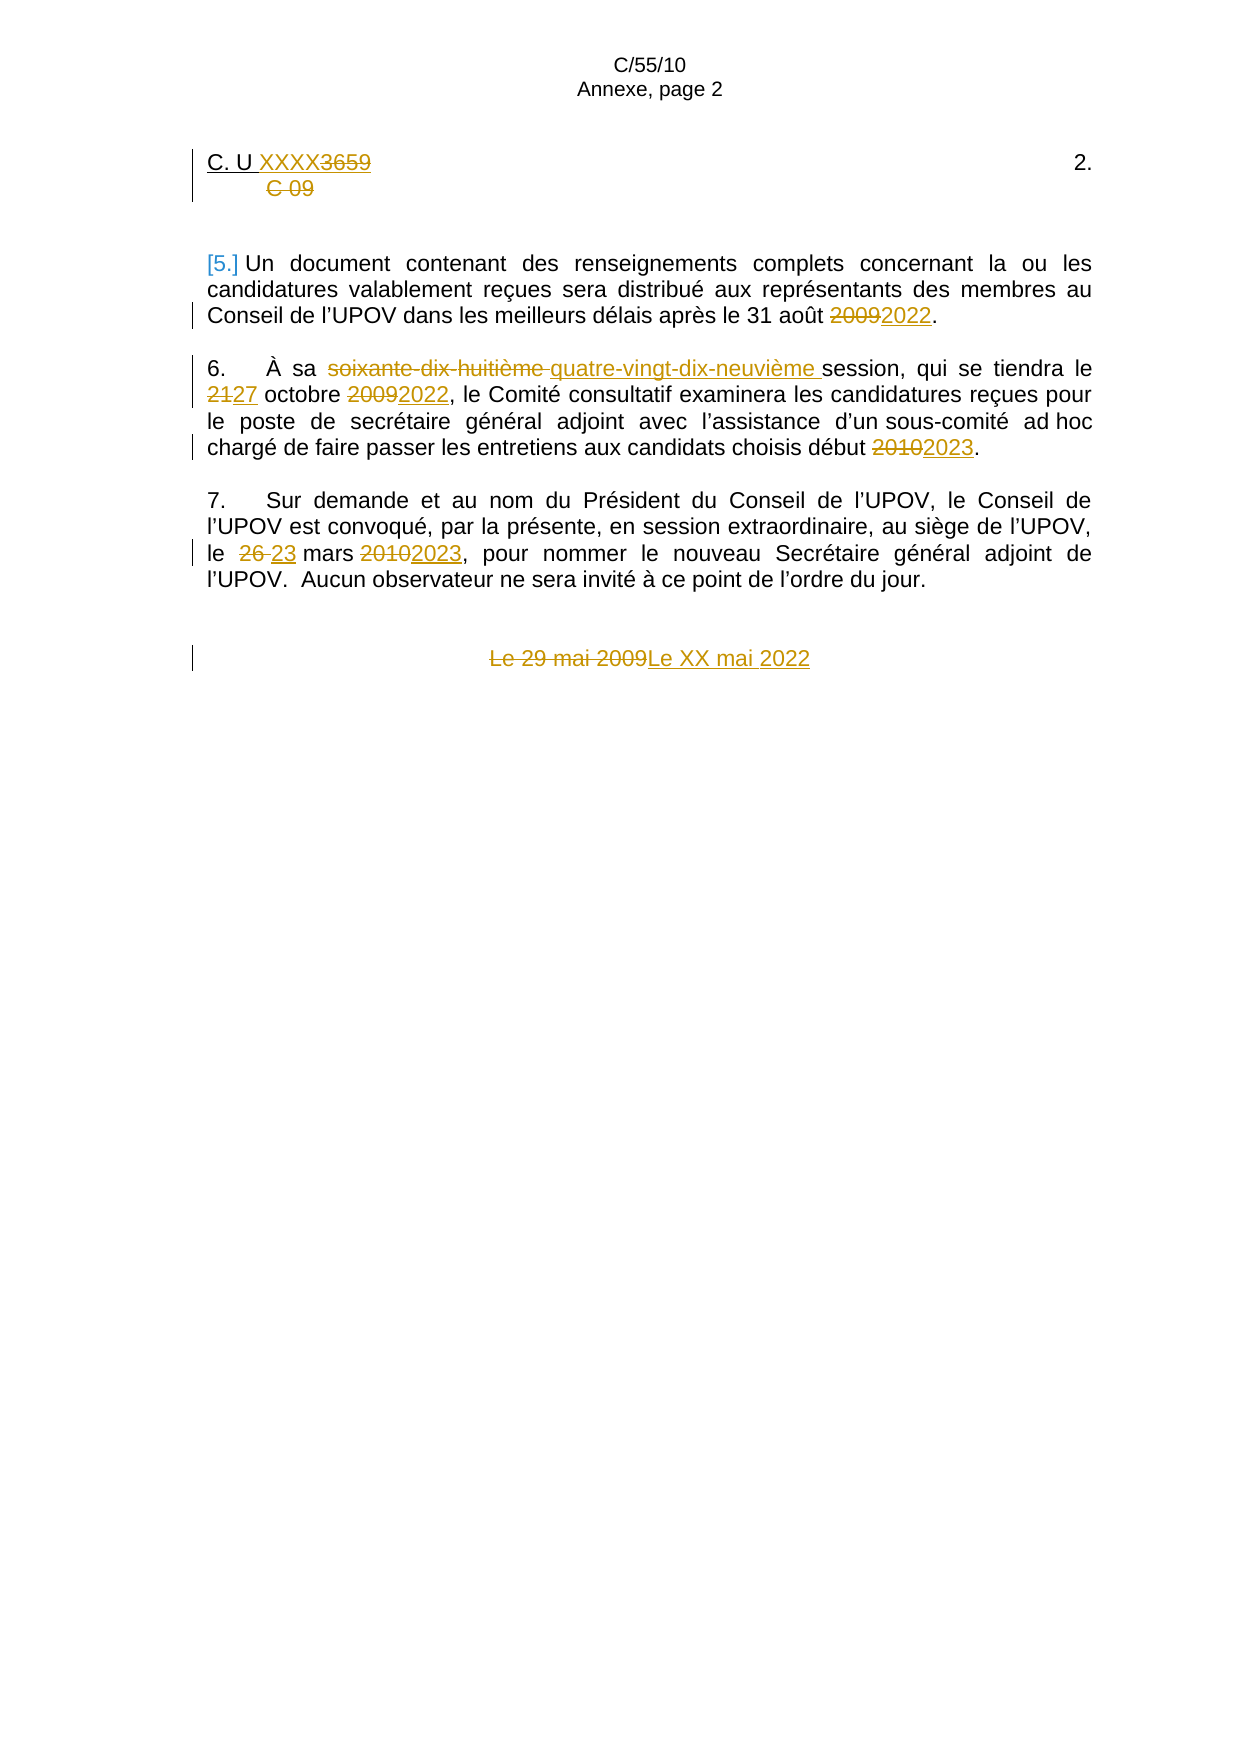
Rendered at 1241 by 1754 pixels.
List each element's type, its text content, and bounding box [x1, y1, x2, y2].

text 7. Sur demande et au nom du Président du Conseil de l’UPOV, le Conseil de l’UPOV est convoqué, par la présente, en session extraordinaire, au siège de l’UPOV, le mars , pour nommer le nouveau Secrétaire général adjoint de l’UPOV. Aucun observateur ne sera invité à ce point de l’ordre du jour. [207, 487, 1092, 592]
text 6. À sa session, qui se tiendra le octobre , le Comité consultatif examinera les candidatures reçues pour le poste de secrétaire général adjoint avec l’assistance d’un sous-comité ad hoc chargé de faire passer les entretiens aux candidats choisis début . [207, 355, 1092, 460]
list Un document contenant des renseignements complets concernant la ou les candidatures valablement reçues sera distribué aux représentants des membres au Conseil de l’UPOV dans les meilleurs délais après le 31 août . [207, 249, 1092, 329]
